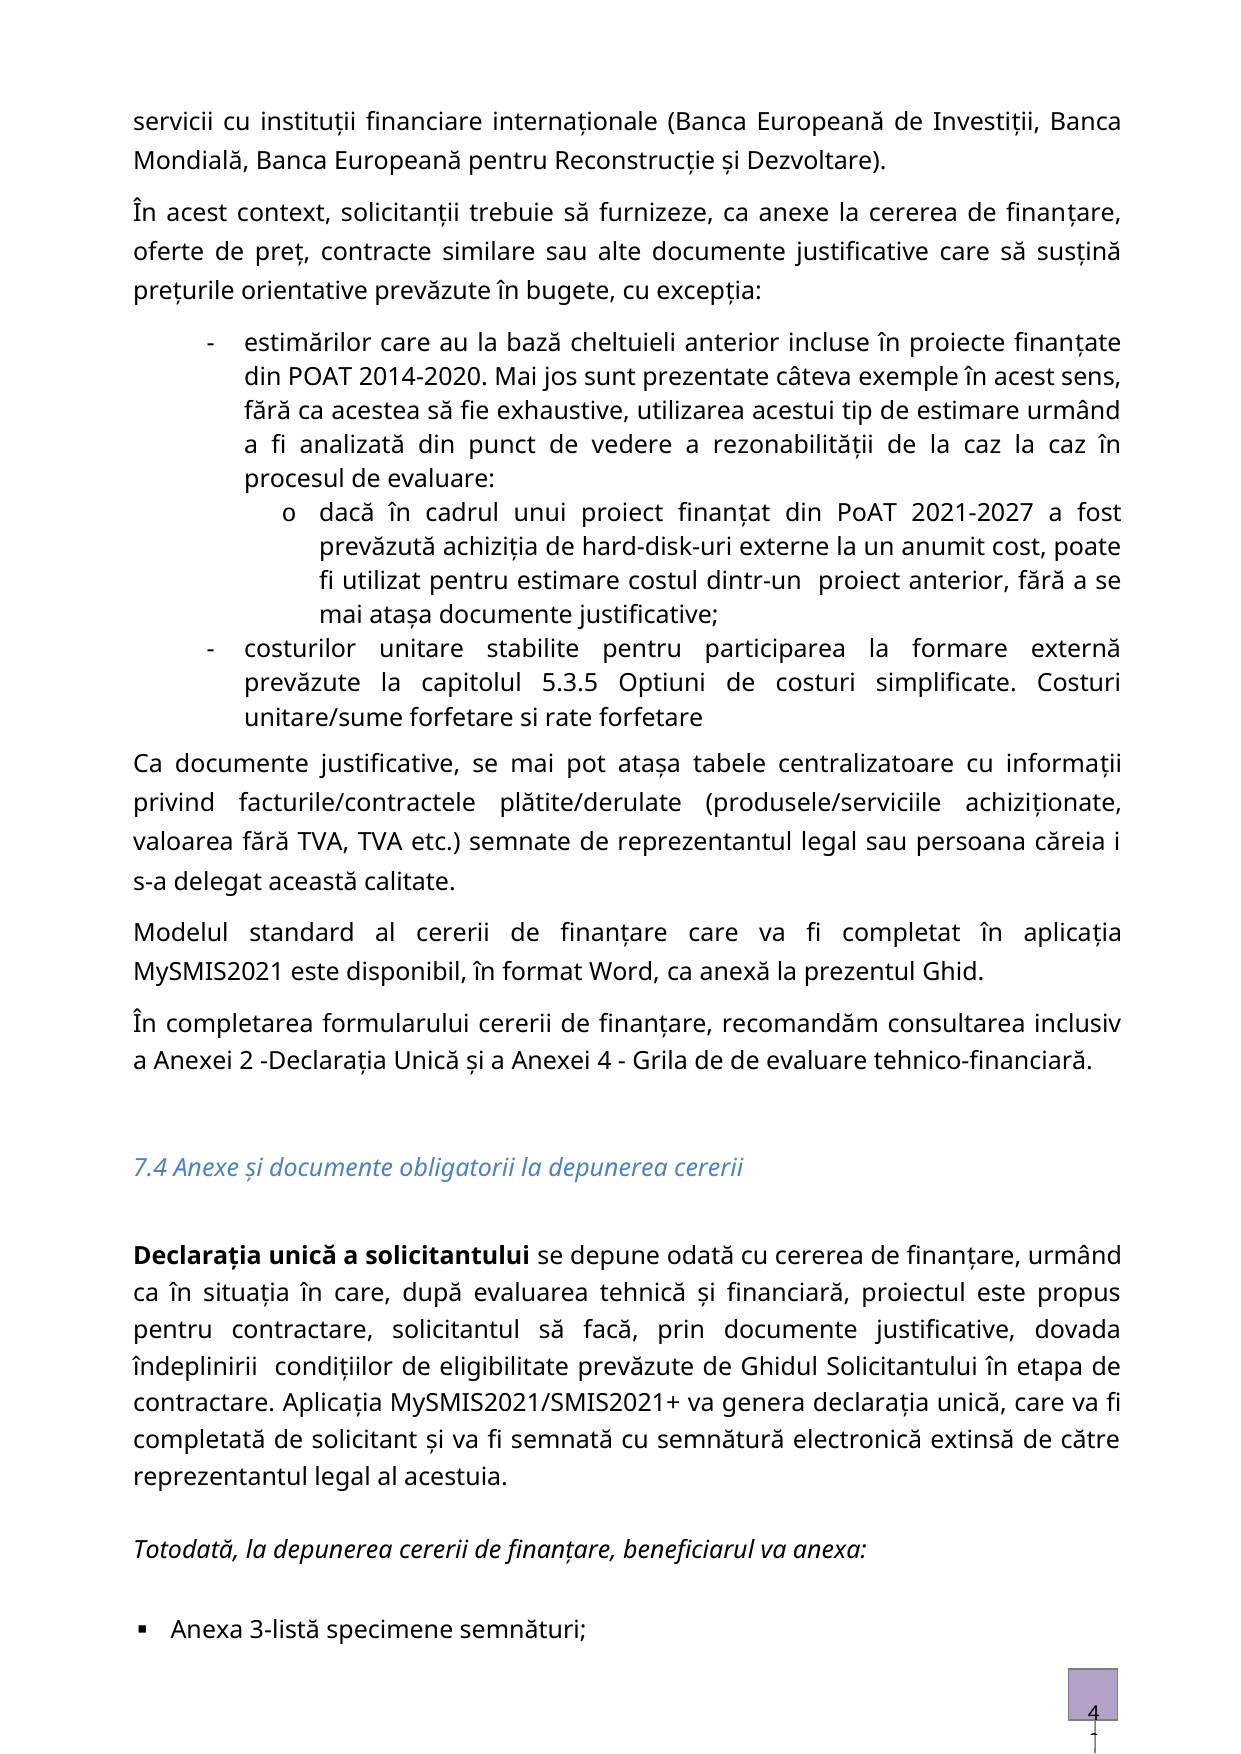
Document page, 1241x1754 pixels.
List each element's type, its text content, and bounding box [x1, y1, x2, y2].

text În acest context, solicitanţii trebuie să furnizeze, ca anexe la cererea de finanțare, oferte de preţ, contracte similare sau alte documente justificative care să susţină preţurile orientative prevăzute în bugete, cu excepția: [133, 194, 1122, 307]
list estimărilor care au la bază cheltuieli anterior incluse în proiecte finanțate din POAT 2014-2020. Mai jos sunt prezentate câteva exemple în acest sens, fără ca acestea să fie exhaustive, utilizarea acestui tip de estimare urmând a fi analizată din punct de vedere a rezonabilității de la caz la caz în procesul de evaluare: [206, 324, 1122, 494]
text Ca documente justificative, se mai pot atașa tabele centralizatoare cu informații privind facturile/contractele plătite/derulate (produsele/serviciile achiziționate, valoarea fără TVA, TVA etc.) semnate de reprezentantul legal sau persoana căreia i s-a delegat această calitate. [133, 746, 1122, 897]
text În completarea formularului cererii de finanţare, recomandăm consultarea inclusiv a Anexei 2 -Declarația Unică și a Anexei 4 - Grila de de evaluare tehnico-financiară. [133, 1006, 1122, 1077]
text Modelul standard al cererii de finanţare care va fi completat în aplicația MySMIS2021 este disponibil, în format Word, ca anexă la prezentul Ghid. [133, 915, 1122, 988]
subtitle 7.4 Anexe și documente obligatorii la depunerea cererii [133, 1149, 1122, 1183]
list costurilor unitare stabilite pentru participarea la formare externă prevăzute la capitolul 5.3.5 Optiuni de costuri simplificate. Costuri unitare/sume forfetare si rate forfetare [206, 631, 1122, 733]
text Totodată, la depunerea cererii de finanțare, beneficiarul va anexa: [133, 1532, 1122, 1566]
text Declarația unică a solicitantului se depune odată cu cererea de finanțare, urmând ca în situația în care, după evaluarea tehnică și financiară, proiectul este propus pentru contractare, solicitantul să facă, prin documente justificative, dovada îndeplinirii condițiilor de eligibilitate prevăzute de Ghidul Solicitantului în etapa de contractare. Aplicația MySMIS2021/SMIS2021+ va genera declarația unică, care va fi completată de solicitant și va fi semnată cu semnătură electronică extinsă de către reprezentantul legal al acestuia. [133, 1238, 1122, 1492]
list Anexa 3-listă specimene semnături; [136, 1612, 1122, 1646]
list dacă în cadrul unui proiect finanțat din PoAT 2021-2027 a fost prevăzută achiziția de hard-disk-uri externe la un anumit cost, poate fi utilizat pentru estimare costul dintr-un proiect anterior, fără a se mai atașa documente justificative; [281, 494, 1122, 631]
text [133, 103, 1122, 177]
